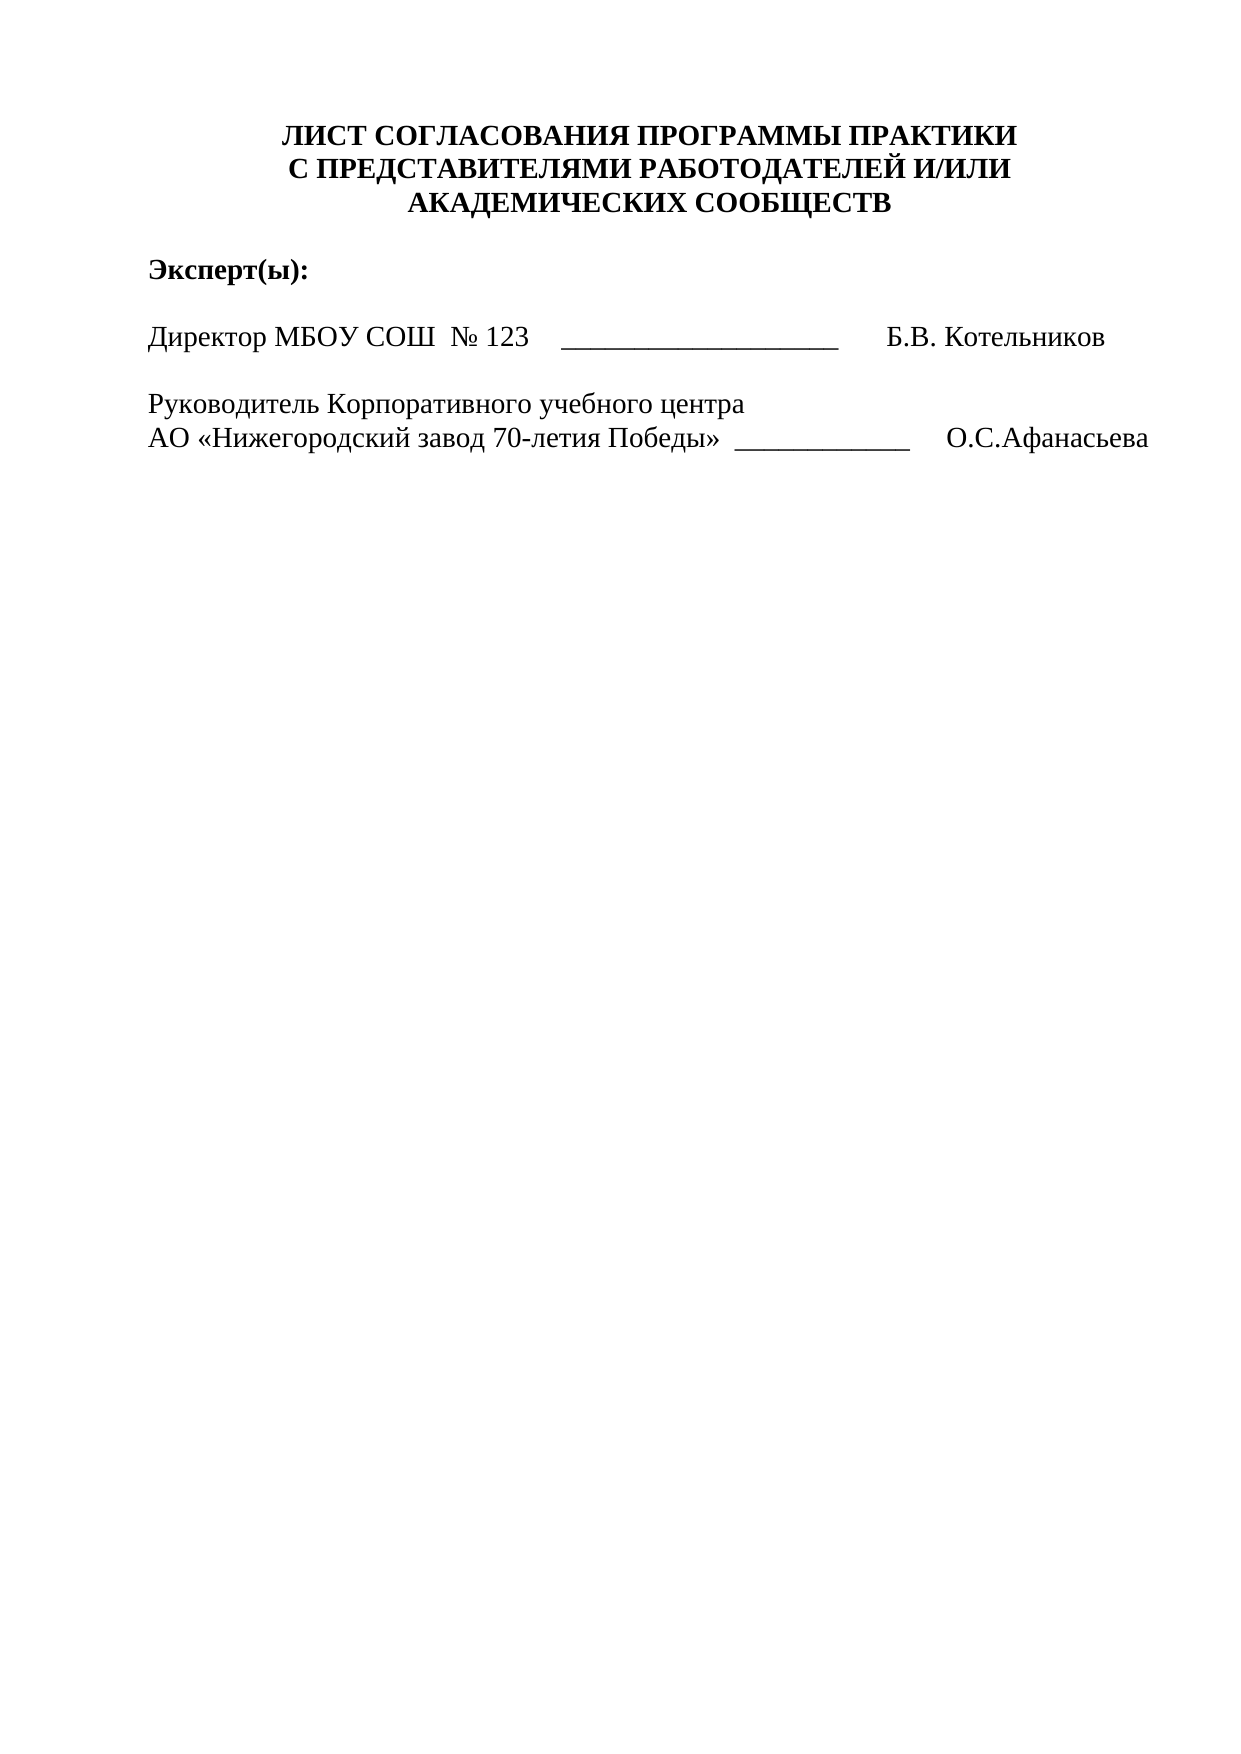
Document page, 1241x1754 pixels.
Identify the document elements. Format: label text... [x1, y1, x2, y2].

text С ПРЕДСТАВИТЕЛЯМИ РАБОТОДАТЕЛЕЙ И/ИЛИ АКАДЕМИЧЕСКИХ СООБЩЕСТВ [148, 152, 1152, 219]
text ЛИСТ СОГЛАСОВАНИЯ ПРОГРАММЫ ПРАКТИКИ [148, 118, 1152, 152]
text Директор МБОУ СОШ № 123 ___________________ Б.В. Котельников [148, 319, 1152, 353]
text Руководитель Корпоративного учебного центра [148, 386, 1152, 420]
text Эксперт(ы): [148, 252, 1152, 286]
text АО «Нижегородский завод 70-летия Победы» ____________ О.С.Афанасьева [148, 420, 1152, 453]
